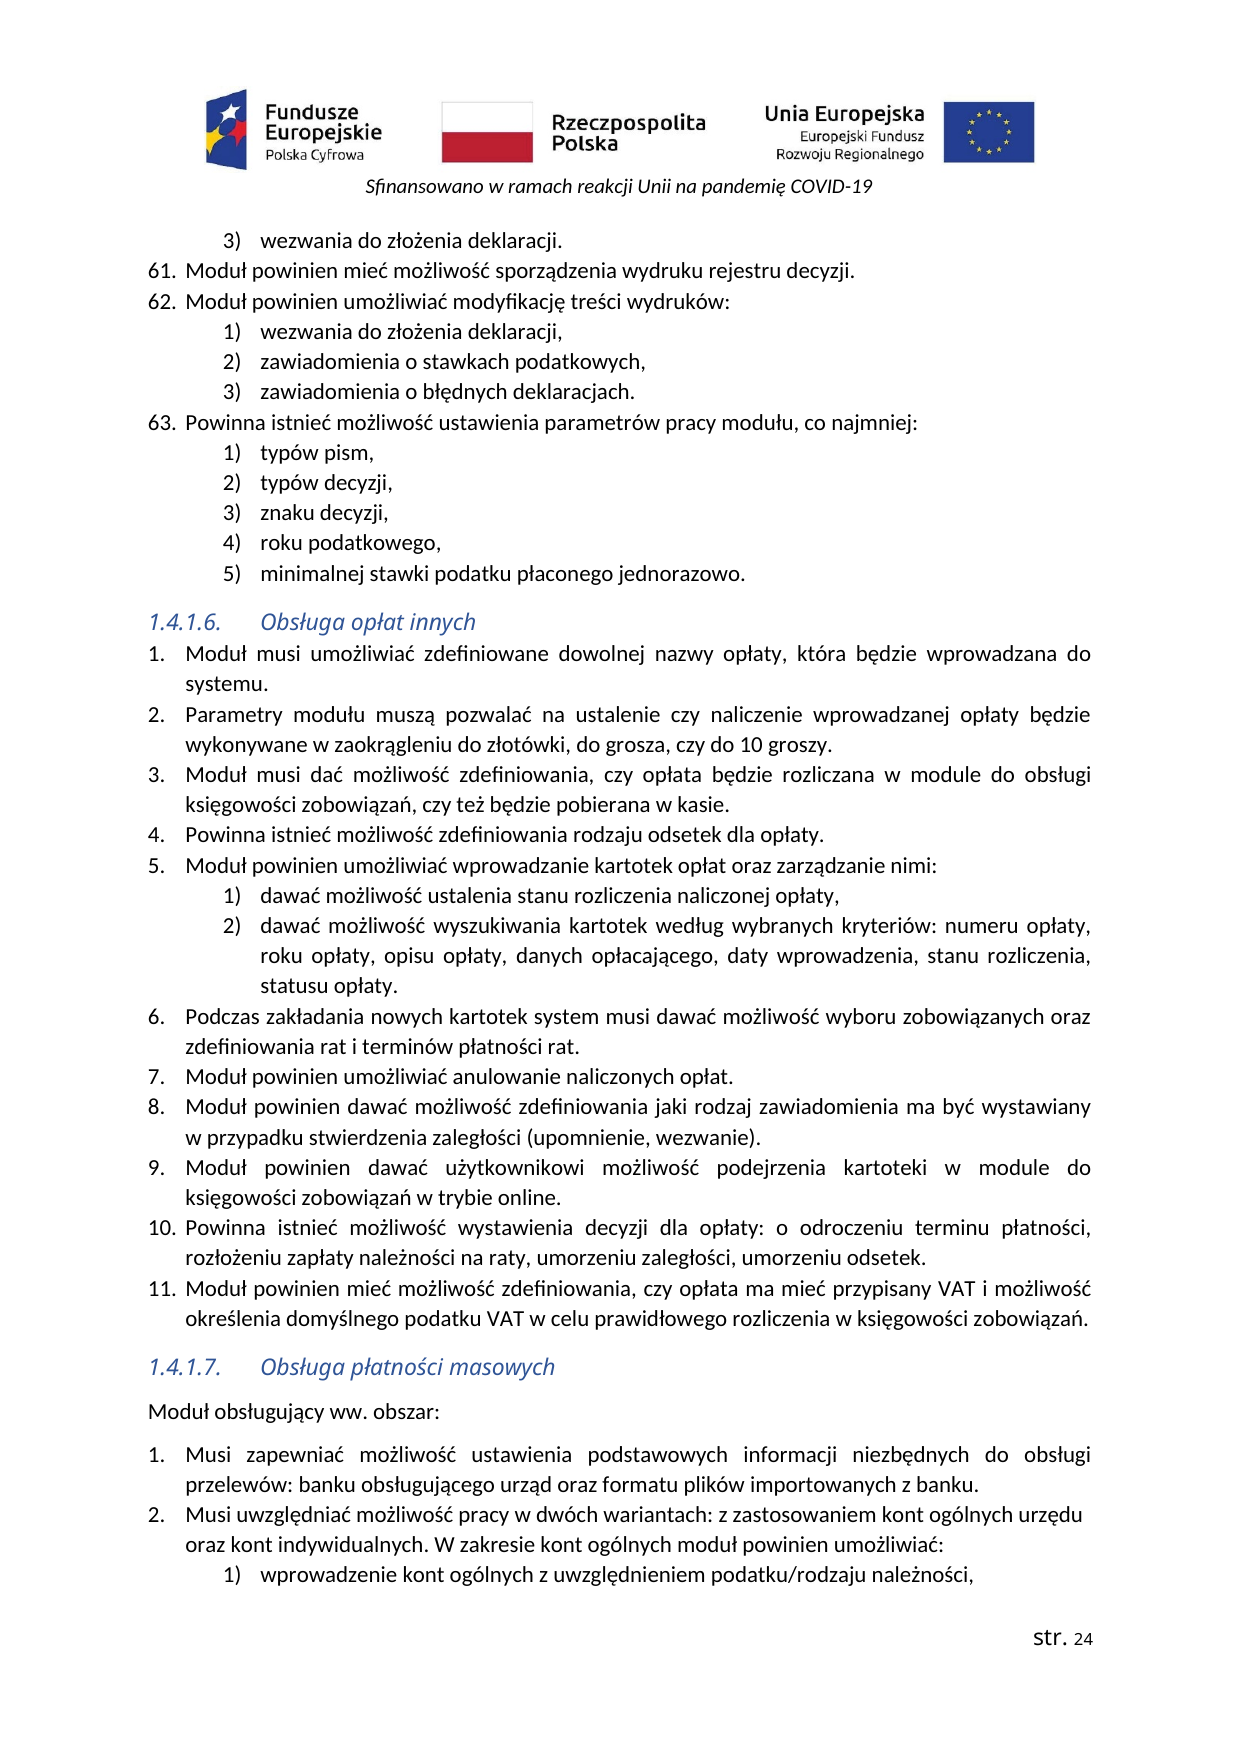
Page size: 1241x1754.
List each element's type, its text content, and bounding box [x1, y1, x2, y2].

list zawiadomienia o błędnych deklaracjach. [223, 377, 1093, 406]
list Moduł powinien umożliwiać anulowanie naliczonych opłat. [148, 1062, 1093, 1090]
list dawać możliwość ustalenia stanu rozliczenia naliczonej opłaty, [223, 881, 1093, 909]
list Moduł powinien mieć możliwość sporządzenia wydruku rejestru decyzji. [148, 257, 1093, 285]
list Powinna istnieć możliwość wystawienia decyzji dla opłaty: o odroczeniu terminu płatności, rozłożeniu zapłaty należności na raty, umorzeniu zaległości, umorzeniu odsetek. [148, 1213, 1093, 1272]
list Moduł musi umożliwiać zdefiniowane dowolnej nazwy opłaty, która będzie wprowadzana do systemu. [148, 639, 1093, 698]
list roku podatkowego, [223, 528, 1093, 557]
list wprowadzenie kont ogólnych z uwzględnieniem podatku/rodzaju należności, [223, 1561, 1093, 1589]
text Moduł obsługujący ww. obszar: [148, 1397, 1093, 1425]
list zawiadomienia o stawkach podatkowych, [223, 347, 1093, 375]
list Musi zapewniać możliwość ustawienia podstawowych informacji niezbędnych do obsługi przelewów: banku obsługującego urząd oraz formatu plików importowanych z banku. [148, 1440, 1093, 1498]
list wezwania do złożenia deklaracji, [223, 317, 1093, 345]
list minimalnej stawki podatku płaconego jednorazowo. [223, 559, 1093, 587]
subtitle Obsługa płatności masowych [148, 1351, 1093, 1382]
list Moduł musi dać możliwość zdefiniowania, czy opłata będzie rozliczana w module do obsługi księgowości zobowiązań, czy też będzie pobierana w kasie. [148, 760, 1093, 818]
list Moduł powinien mieć możliwość zdefiniowania, czy opłata ma mieć przypisany VAT i możliwość określenia domyślnego podatku VAT w celu prawidłowego rozliczenia w księgowości zobowiązań. [148, 1274, 1093, 1332]
list Moduł powinien umożliwiać wprowadzanie kartotek opłat oraz zarządzanie nimi: [148, 851, 1093, 879]
list Moduł powinien dawać możliwość zdefiniowania jaki rodzaj zawiadomienia ma być wystawiany w przypadku stwierdzenia zaległości (upomnienie, wezwanie). [148, 1092, 1093, 1151]
list Musi uwzględniać możliwość pracy w dwóch wariantach: z zastosowaniem kont ogólnych urzędu oraz kont indywidualnych. W zakresie kont ogólnych moduł powinien umożliwiać: [148, 1500, 1093, 1558]
list Moduł powinien umożliwiać modyfikację treści wydruków: [148, 287, 1093, 315]
list Podczas zakładania nowych kartotek system musi dawać możliwość wyboru zobowiązanych oraz zdefiniowania rat i terminów płatności rat. [148, 1002, 1093, 1060]
list typów pism, [223, 438, 1093, 466]
list Parametry modułu muszą pozwalać na ustalenie czy naliczenie wprowadzanej opłaty będzie wykonywane w zaokrągleniu do złotówki, do grosza, czy do 10 groszy. [148, 700, 1093, 758]
picture [203, 86, 1037, 173]
list Powinna istnieć możliwość ustawienia parametrów pracy modułu, co najmniej: [148, 408, 1093, 436]
list dawać możliwość wyszukiwania kartotek według wybranych kryteriów: numeru opłaty, roku opłaty, opisu opłaty, danych opłacającego, daty wprowadzenia, stanu rozliczenia, statusu opłaty. [223, 911, 1093, 1000]
list Powinna istnieć możliwość zdefiniowania rodzaju odsetek dla opłaty. [148, 821, 1093, 849]
list znaku decyzji, [223, 498, 1093, 526]
subtitle Obsługa opłat innych [148, 606, 1093, 637]
list typów decyzji, [223, 468, 1093, 496]
list Moduł powinien dawać użytkownikowi możliwość podejrzenia kartoteki w module do księgowości zobowiązań w trybie online. [148, 1153, 1093, 1211]
list wezwania do złożenia deklaracji. [223, 226, 1093, 254]
